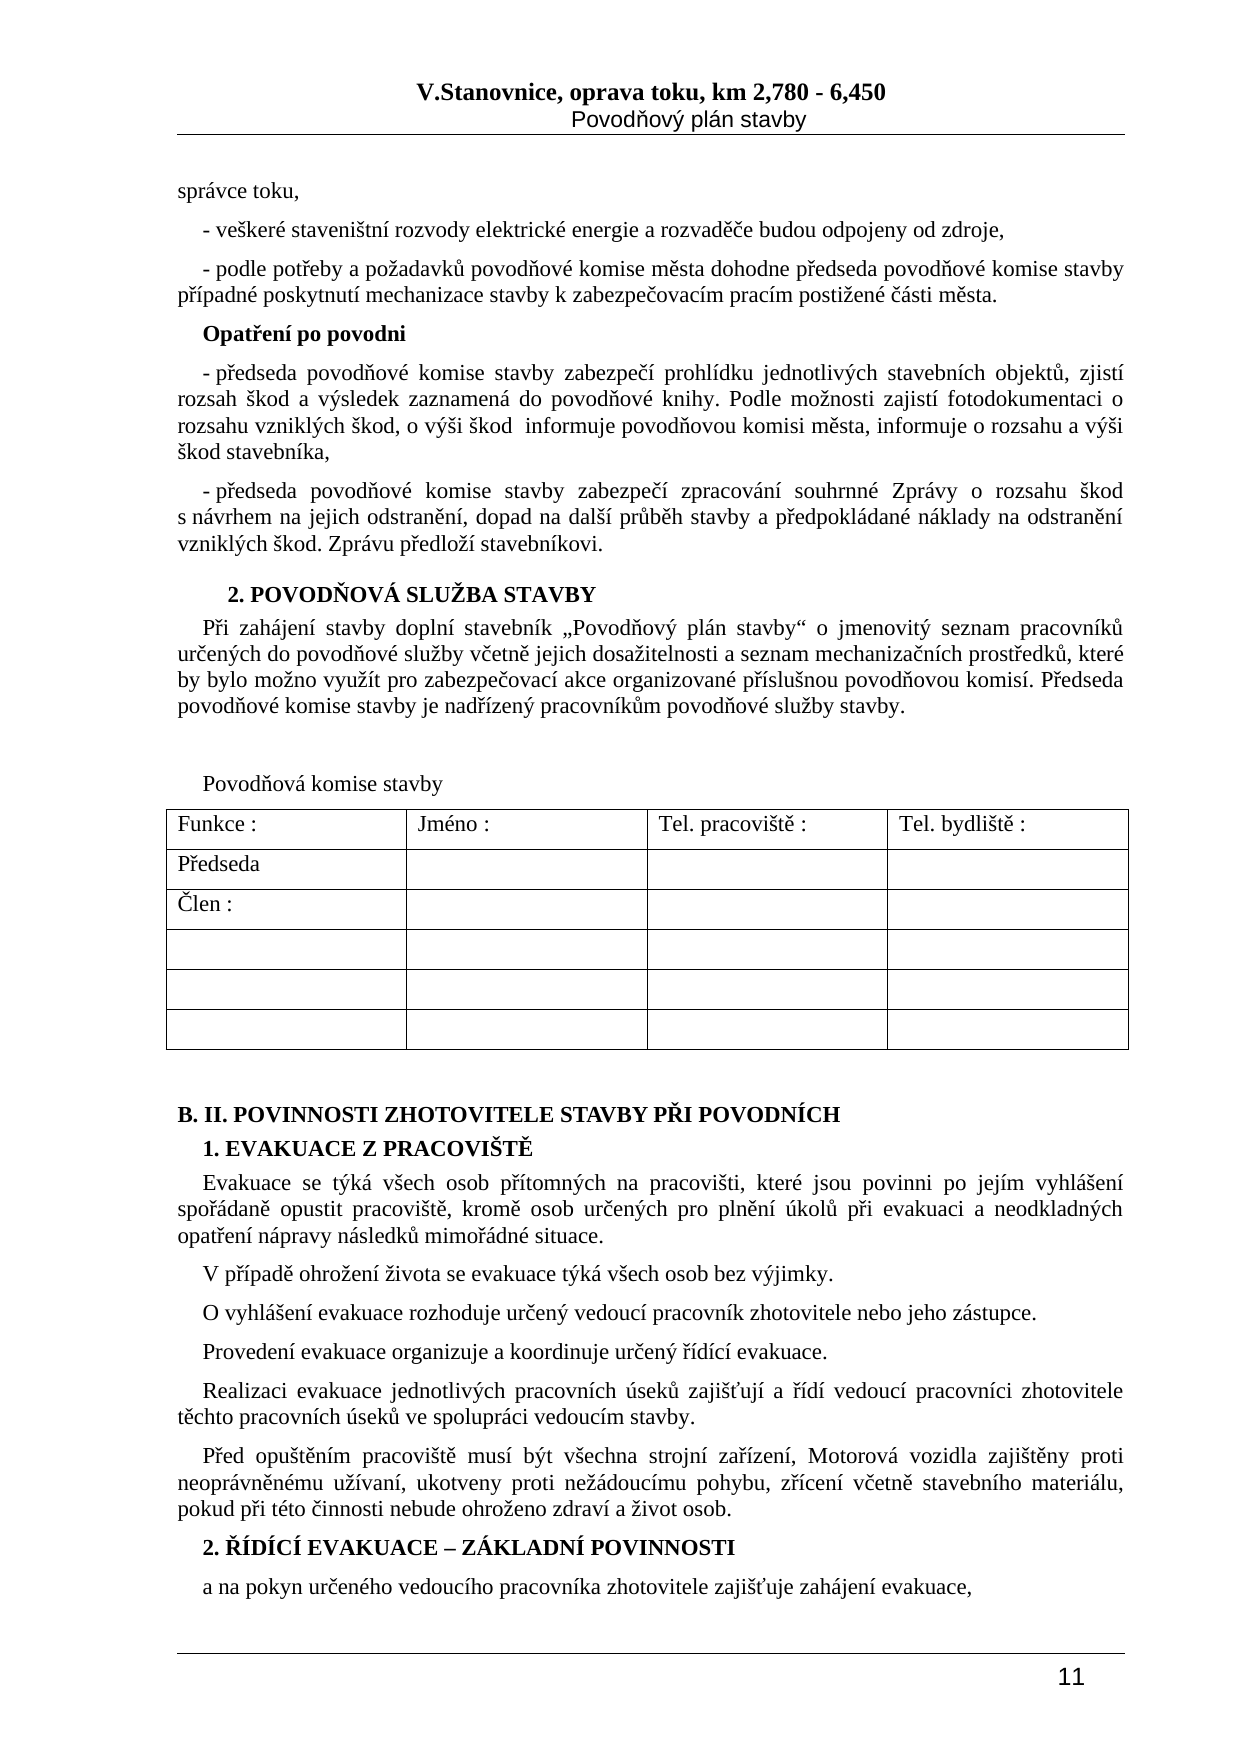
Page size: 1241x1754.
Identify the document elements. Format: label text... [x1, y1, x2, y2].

table_cell [407, 1010, 647, 1048]
text V případě ohrožení života se evakuace týká všech osob bez výjimky. [177, 1261, 1125, 1287]
text Realizaci evakuace jednotlivých pracovních úseků zajišťují a řídí vedoucí pracovníci zhotovitele těchto pracovních úseků ve spolupráci vedoucím stavby. [177, 1377, 1125, 1430]
table_cell [888, 850, 1128, 889]
subtitle 2. POVODŇOVÁ SLUŽBA STAVBY [177, 581, 1125, 607]
table_cell [648, 890, 887, 929]
table_cell Člen : [167, 890, 406, 929]
table_header Tel. pracoviště : [648, 810, 887, 849]
table_cell Předseda [167, 850, 406, 889]
table_cell [888, 890, 1128, 929]
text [177, 177, 1125, 203]
table_cell [407, 890, 647, 929]
table_cell [407, 970, 647, 1009]
text a na pokyn určeného vedoucího pracovníka zhotovitele zajišťuje zahájení evakuace, [202, 1573, 1125, 1599]
text - předseda povodňové komise stavby zabezpečí zpracování souhrnné Zprávy o rozsahu škod s návrhem na jejich odstranění, dopad na další průběh stavby a předpokládané náklady na odstranění vzniklých škod. Zprávu předloží stavebníkovi. [177, 477, 1125, 556]
text Opatření po povodni [177, 320, 1125, 346]
table_cell [167, 970, 406, 1009]
text 2. ŘÍDÍCÍ EVAKUACE – ZÁKLADNÍ POVINNOSTI [177, 1534, 1125, 1560]
table_cell [167, 930, 406, 969]
table_cell [648, 850, 887, 889]
table_header Jméno : [407, 810, 647, 849]
text Před opuštěním pracoviště musí být všechna strojní zařízení, Motorová vozidla zajištěny proti neoprávněnému užívaní, ukotveny proti nežádoucímu pohybu, zřícení včetně stavebního materiálu, pokud při této činnosti nebude ohroženo zdraví a život osob. [177, 1442, 1125, 1521]
table_cell [407, 930, 647, 969]
text Provedení evakuace organizuje a koordinuje určený řídící evakuace. [177, 1338, 1125, 1364]
table_cell [888, 1010, 1128, 1048]
table_cell [888, 930, 1128, 969]
text Evakuace se týká všech osob přítomných na pracovišti, které jsou povinni po jejím vyhlášení spořádaně opustit pracoviště, kromě osob určených pro plnění úkolů při evakuaci a neodkladných opatření nápravy následků mimořádné situace. [177, 1169, 1125, 1248]
table_cell [648, 930, 887, 969]
table_cell [648, 970, 887, 1009]
table_cell [888, 970, 1128, 1009]
table_header Funkce : [167, 810, 406, 849]
text Povodňová komise stavby [177, 770, 1125, 797]
text 1. Evakuace z pracoviště [177, 1133, 1125, 1163]
text - podle potřeby a požadavků povodňové komise města dohodne předseda povodňové komise stavby případné poskytnutí mechanizace stavby k zabezpečovacím pracím postižené části města. [177, 255, 1125, 308]
text - veškeré staveništní rozvody elektrické energie a rozvaděče budou odpojeny od zdroje, [177, 216, 1125, 242]
table_cell [407, 850, 647, 889]
table_cell [167, 1010, 406, 1048]
subtitle B. II. POVINNOSTI ZHOTOVITELE STAVBY PŘI POVODNÍCH [177, 1101, 1125, 1127]
table_header Tel. bydliště : [888, 810, 1128, 849]
text Při zahájení stavby doplní stavebník „Povodňový plán stavby“ o jmenovitý seznam pracovníků určených do povodňové služby včetně jejich dosažitelnosti a seznam mechanizačních prostředků, které by bylo možno využít pro zabezpečovací akce organizované příslušnou povodňovou komisí. Předseda povodňové komise stavby je nadřízený pracovníkům povodňové služby stavby. [177, 613, 1125, 719]
text - předseda povodňové komise stavby zabezpečí prohlídku jednotlivých stavebních objektů, zjistí rozsah škod a výsledek zaznamená do povodňové knihy. Podle možnosti zajistí fotodokumentaci o rozsahu vzniklých škod, o výši škod informuje povodňovou komisi města, informuje o rozsahu a výši škod stavebníka, [177, 359, 1125, 464]
table_cell [648, 1010, 887, 1048]
text O vyhlášení evakuace rozhoduje určený vedoucí pracovník zhotovitele nebo jeho zástupce. [177, 1299, 1125, 1326]
